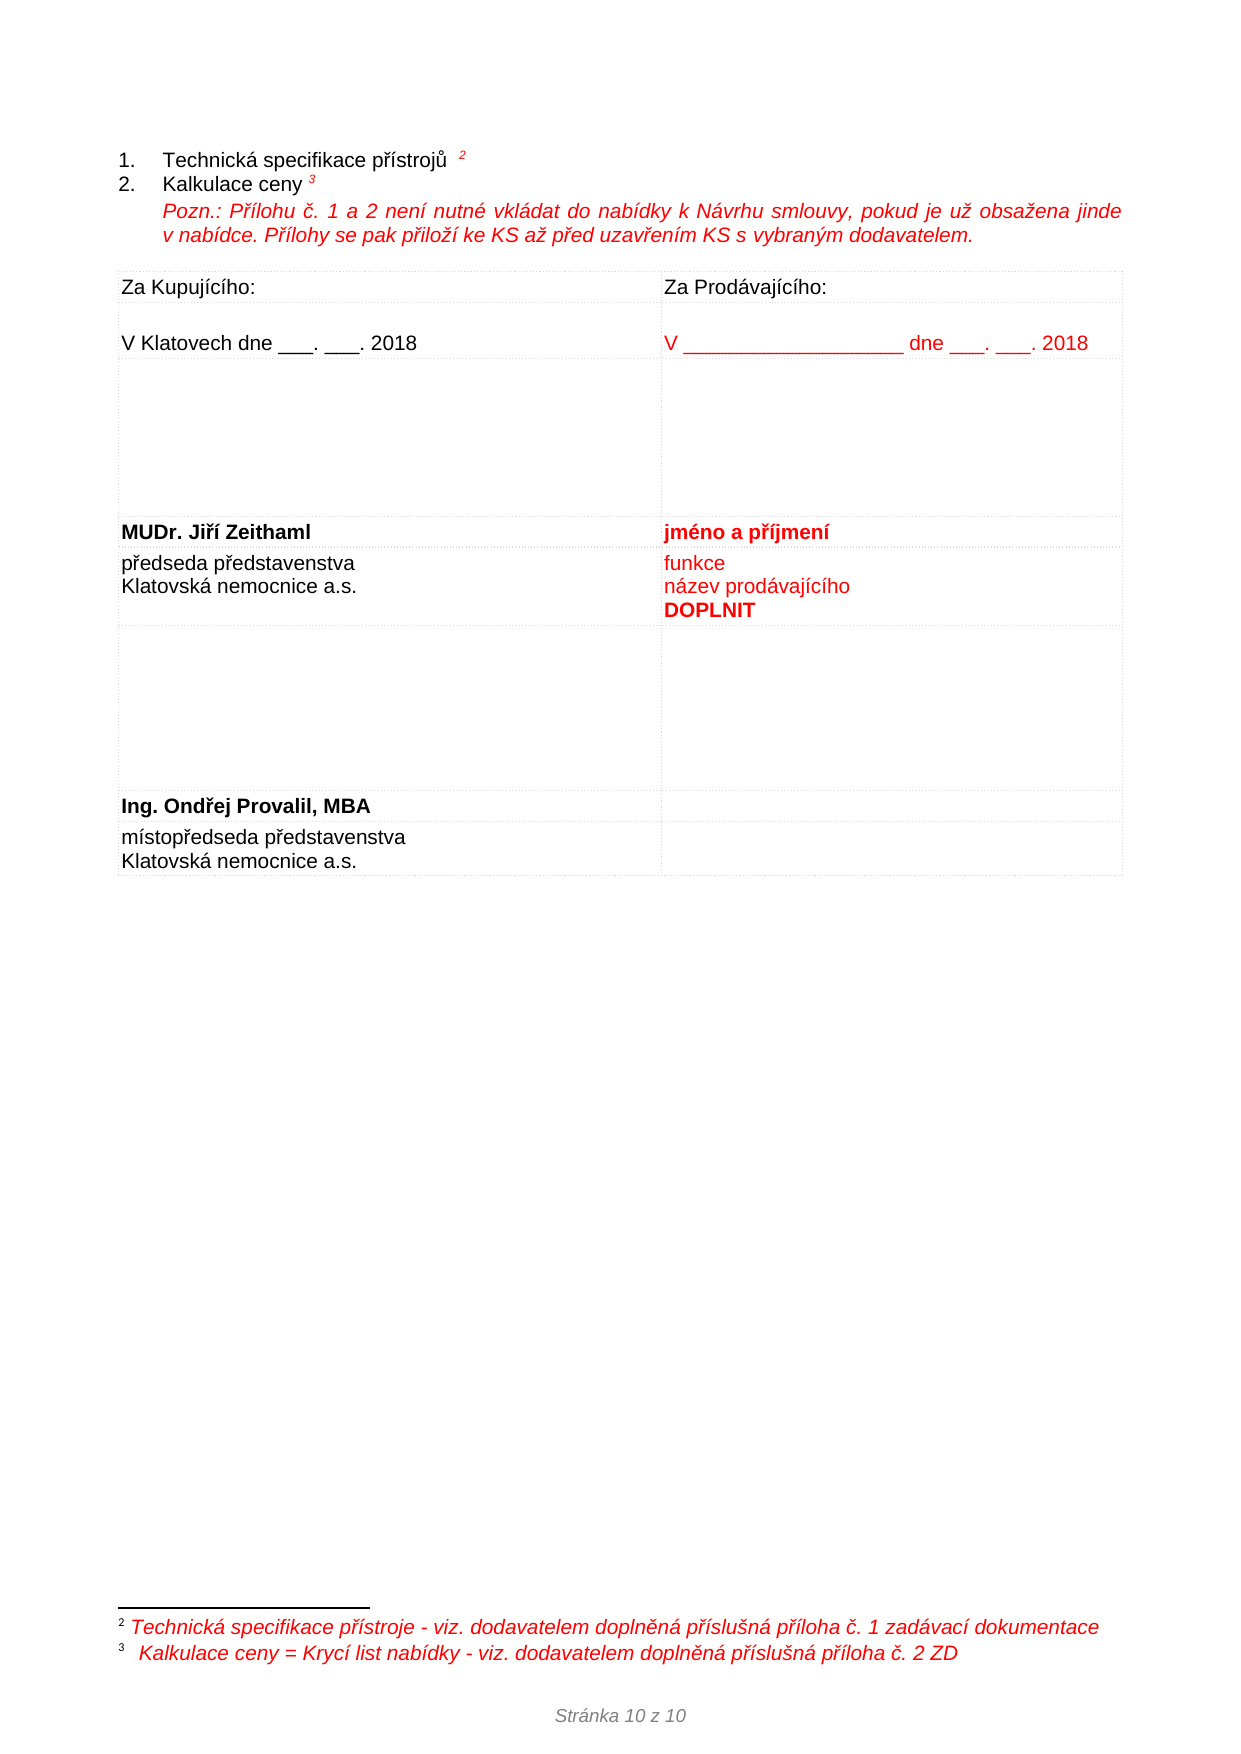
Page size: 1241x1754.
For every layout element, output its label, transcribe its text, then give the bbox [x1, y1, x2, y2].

table_cell V ___________________ dne ___. ___. 2018 [661, 302, 1122, 358]
list Kalkulace ceny [118, 172, 1122, 196]
table_cell MUDr. Jiří Zeithaml [118, 516, 661, 546]
table_header Za Prodávajícího: [661, 271, 1122, 302]
table_cell jméno a příjmení [661, 516, 1122, 546]
table_cell funkce název prodávajícího DOPLNIT [661, 546, 1122, 625]
table_cell [118, 625, 661, 790]
table_cell [661, 358, 1122, 516]
table_cell V Klatovech dne ___. ___. 2018 [118, 302, 661, 358]
table_cell Ing. Ondřej Provalil, MBA [118, 790, 661, 821]
table_cell [661, 790, 1122, 821]
table_cell [661, 625, 1122, 790]
table_header Za Kupujícího: [118, 271, 661, 302]
table_cell předseda představenstva Klatovská nemocnice a.s. [118, 546, 661, 625]
text Pozn.: Přílohu č. 1 a 2 není nutné vkládat do nabídky k Návrhu smlouvy, pokud je už obsažena jinde v nabídce. Přílohy se pak přiloží ke KS až před uzavřením KS s vybraným dodavatelem. [162, 199, 1122, 247]
table_cell místopředseda představenstva Klatovská nemocnice a.s. [118, 821, 661, 875]
table_cell [661, 821, 1122, 875]
table_cell [118, 358, 661, 516]
list Technická specifikace přístrojů [118, 148, 1122, 172]
